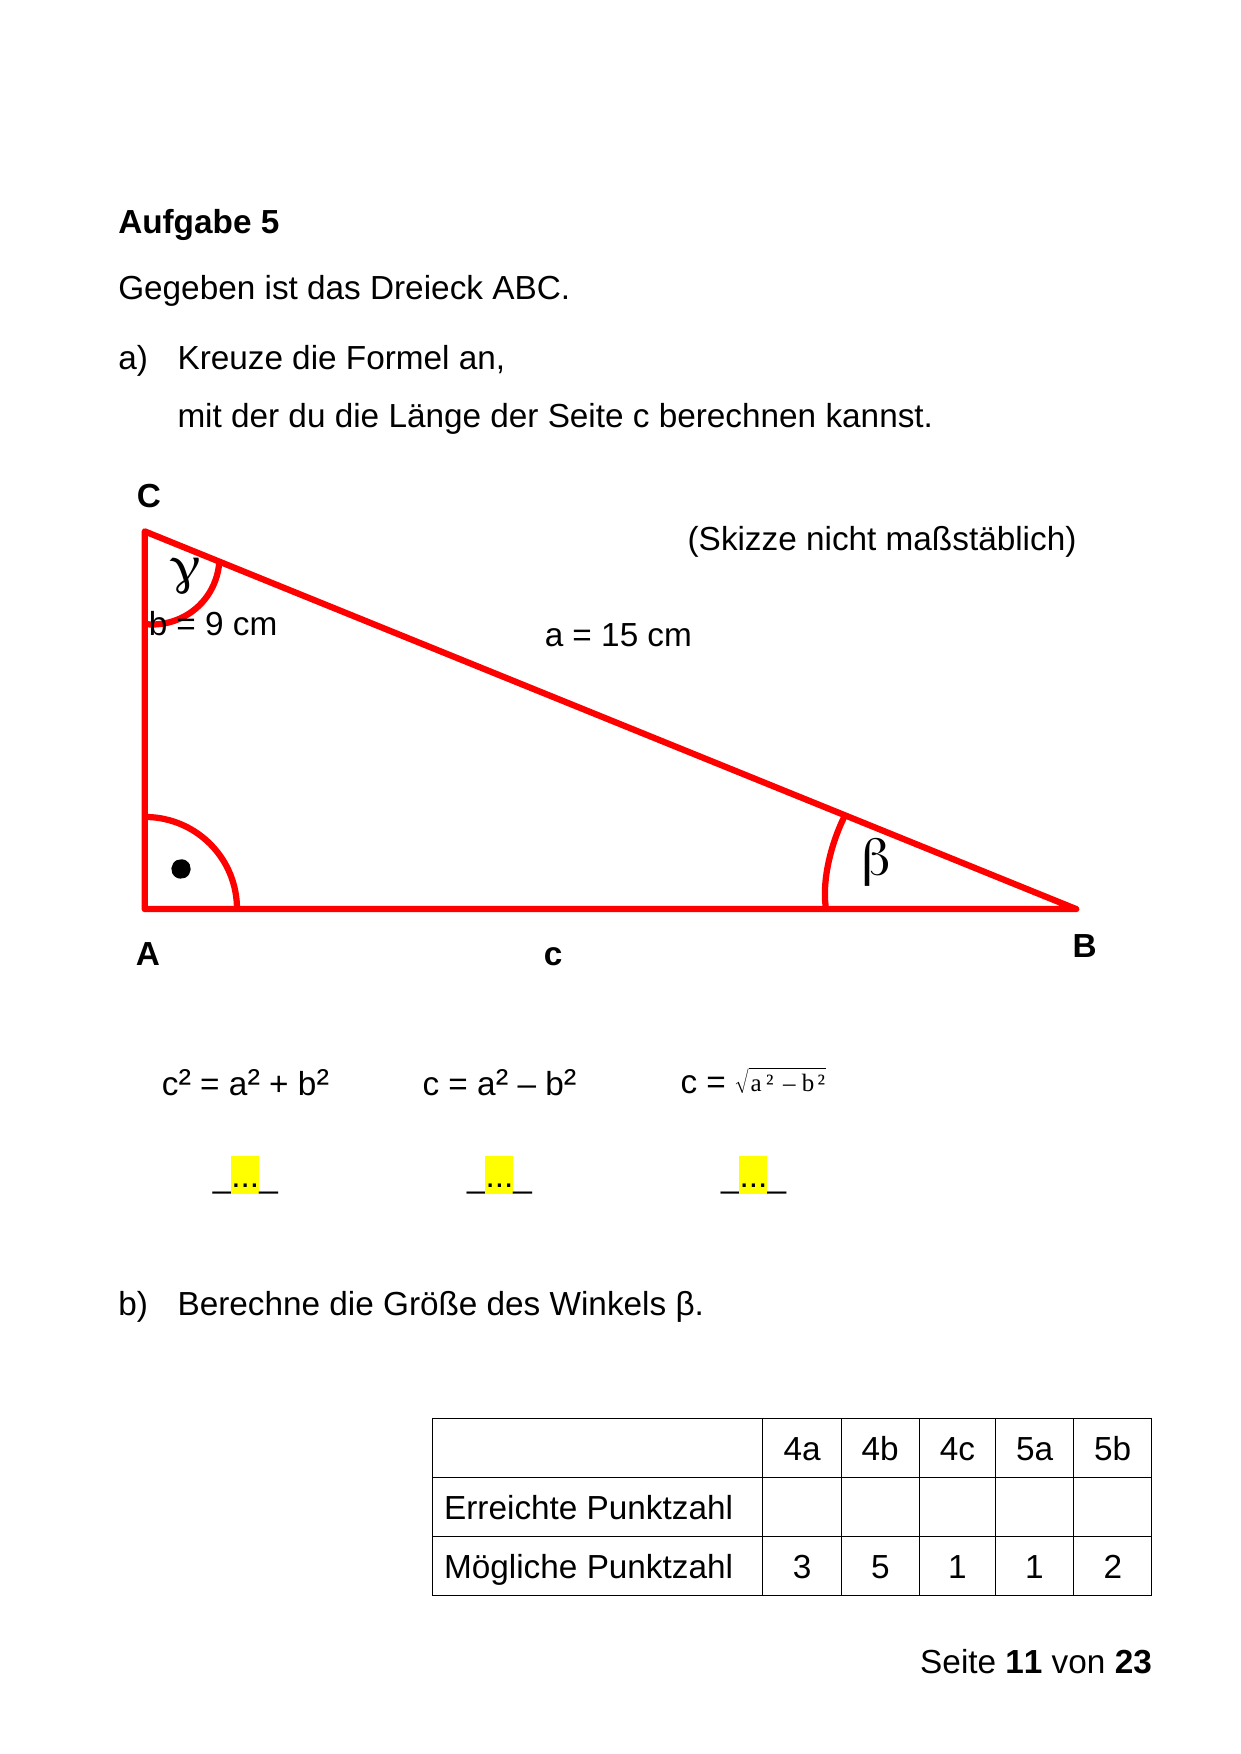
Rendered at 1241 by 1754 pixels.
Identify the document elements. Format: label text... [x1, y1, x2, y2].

table_header 5b [1074, 1419, 1151, 1477]
table_header 4b [842, 1419, 919, 1477]
list b) Berechne die Größe des Winkels β. [118, 1284, 1152, 1322]
table_cell _..._ [118, 1137, 372, 1214]
table_cell 1 [920, 1537, 995, 1595]
table_cell _..._ [372, 1137, 626, 1214]
table_header c² = a² + b² [118, 1027, 372, 1137]
table_cell Mögliche Punktzahl [433, 1537, 762, 1595]
table_header c = a² – b² [372, 1027, 626, 1137]
table_cell 2 [1074, 1537, 1151, 1595]
table_header 4c [920, 1419, 995, 1477]
list a) Kreuze die Formel an, mit der du die Länge der Seite c berechnen kannst. [118, 338, 1152, 434]
table_cell Erreichte Punktzahl [433, 1478, 762, 1536]
table_header c = [626, 1027, 880, 1137]
table_header 5a [996, 1419, 1073, 1477]
table_cell [920, 1478, 995, 1536]
text Gegeben ist das Dreieck ABC. [118, 268, 1152, 307]
table_cell [996, 1478, 1073, 1536]
table_cell 3 [763, 1537, 841, 1595]
table_cell 5 [842, 1537, 919, 1595]
table_cell _..._ [626, 1137, 880, 1214]
table_cell [763, 1478, 841, 1536]
table_cell 1 [996, 1537, 1073, 1595]
table_header [433, 1419, 762, 1477]
table_cell [842, 1478, 919, 1536]
table_cell [1074, 1478, 1151, 1536]
table_header 4a [763, 1419, 841, 1477]
subtitle Aufgabe 5 [118, 202, 1152, 241]
